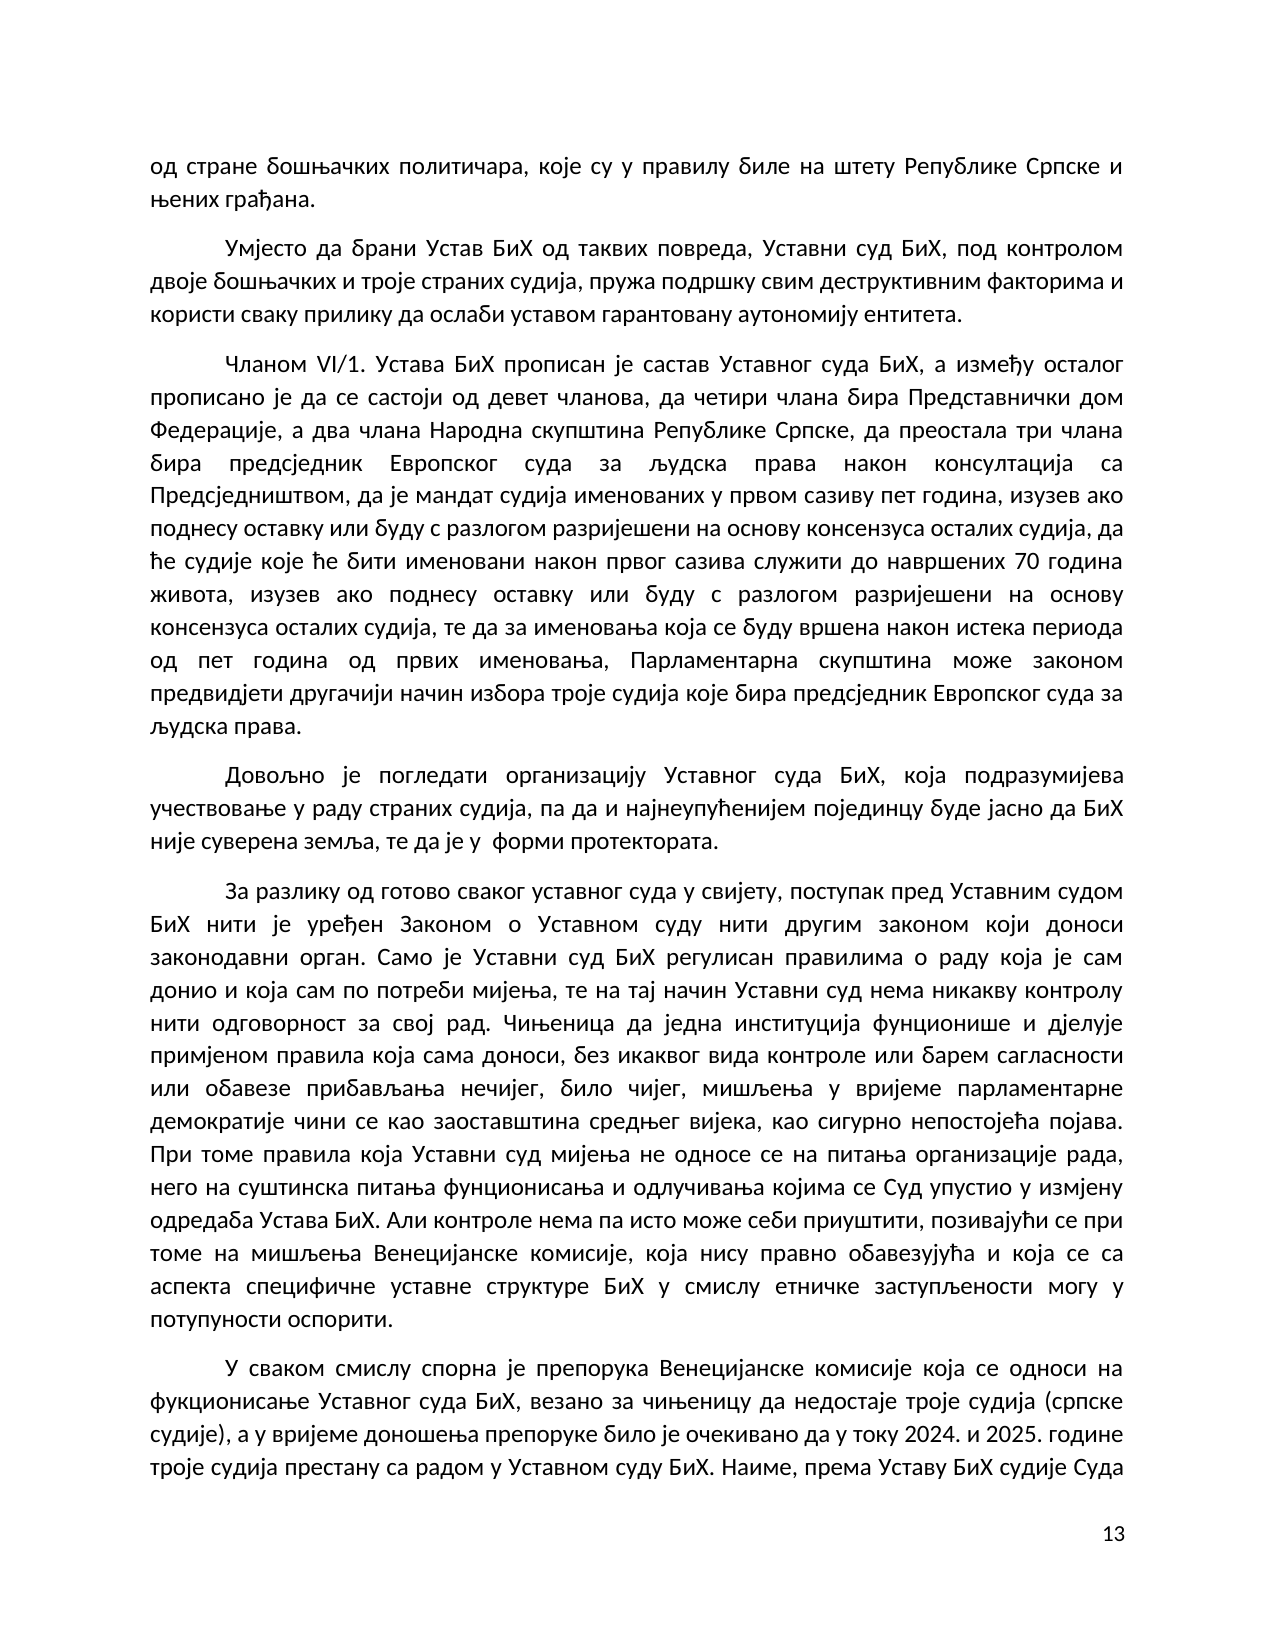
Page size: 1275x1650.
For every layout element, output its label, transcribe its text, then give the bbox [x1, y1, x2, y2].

text Довољно је погледати организацију Уставног суда БиХ, која подразумијева учествовање у раду страних судија, па да и најнеупућенијем појединцу буде јасно да БиХ није суверена земља, те да је у форми протектората. [150, 759, 1125, 856]
text Чланом VI/1. Устава БиХ прописан је састав Уставног суда БиХ, а између осталог прописано је да се састоји од девет чланова, да четири члана бира Представнички дом Федерације, а два члана Народна скупштина Републике Српске, да преостала три члана бира предсједник Европског суда за људска права након консултација са Предсједништвом, да је мандат судија именованих у првом сазиву пет година, изузев ако поднесу оставку или буду с разлогом разријешени на основу консензуса осталих судија, да ће судије које ће бити именовани након првог сазива служити до навршених 70 година живота, изузев ако поднесу оставку или буду с разлогом разријешени на основу консензуса осталих судија, те да за именовања која се буду вршена након истека периода од пет година од првих именовања, Парламентарна скупштина може законом предвидјети другачији начин избора троје судија које бира предсједник Европског суда за људска права. [150, 348, 1125, 741]
text Умјесто да брани Устав БиХ од таквих повреда, Уставни суд БиХ, под контролом двоје бошњачких и троје страних судија, пружа подршку свим деструктивним факторима и користи сваку прилику да ослаби уставом гарантовану аутономију ентитета. [150, 232, 1125, 329]
text За разлику од готово сваког уставног суда у свијету, поступак пред Уставним судом БиХ нити је уређен Законом о Уставном суду нити другим законом који доноси законодавни орган. Само је Уставни суд БиХ регулисан правилима о раду која је сам донио и која сам по потреби мијења, те на тај начин Уставни суд нема никакву контролу нити одговорност за свој рад. Чињеница да једна институција фунционише и дјелује примјеном правила која сама доноси, без икаквог вида контроле или барем сагласности или обавезе прибављања нечијег, било чијег, мишљења у вријеме парламентарне демократије чини се као заоставштина средњег вијека, као сигурно непостојећа појава. При томе правила која Уставни суд мијења не односе се на питања организације рада, него на суштинска питања фунционисања и одлучивања којима се Суд упустио у измјену одредаба Устава БиХ. Али контроле нема па исто може себи приуштити, позивајући се при томе на мишљења Венецијанске комисије, која нису правно обавезујућа и која се са аспекта специфичне уставне структуре БиХ у смислу етничке заступљености могу у потупуности оспорити. [150, 875, 1125, 1333]
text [150, 150, 1125, 213]
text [150, 1352, 1125, 1482]
